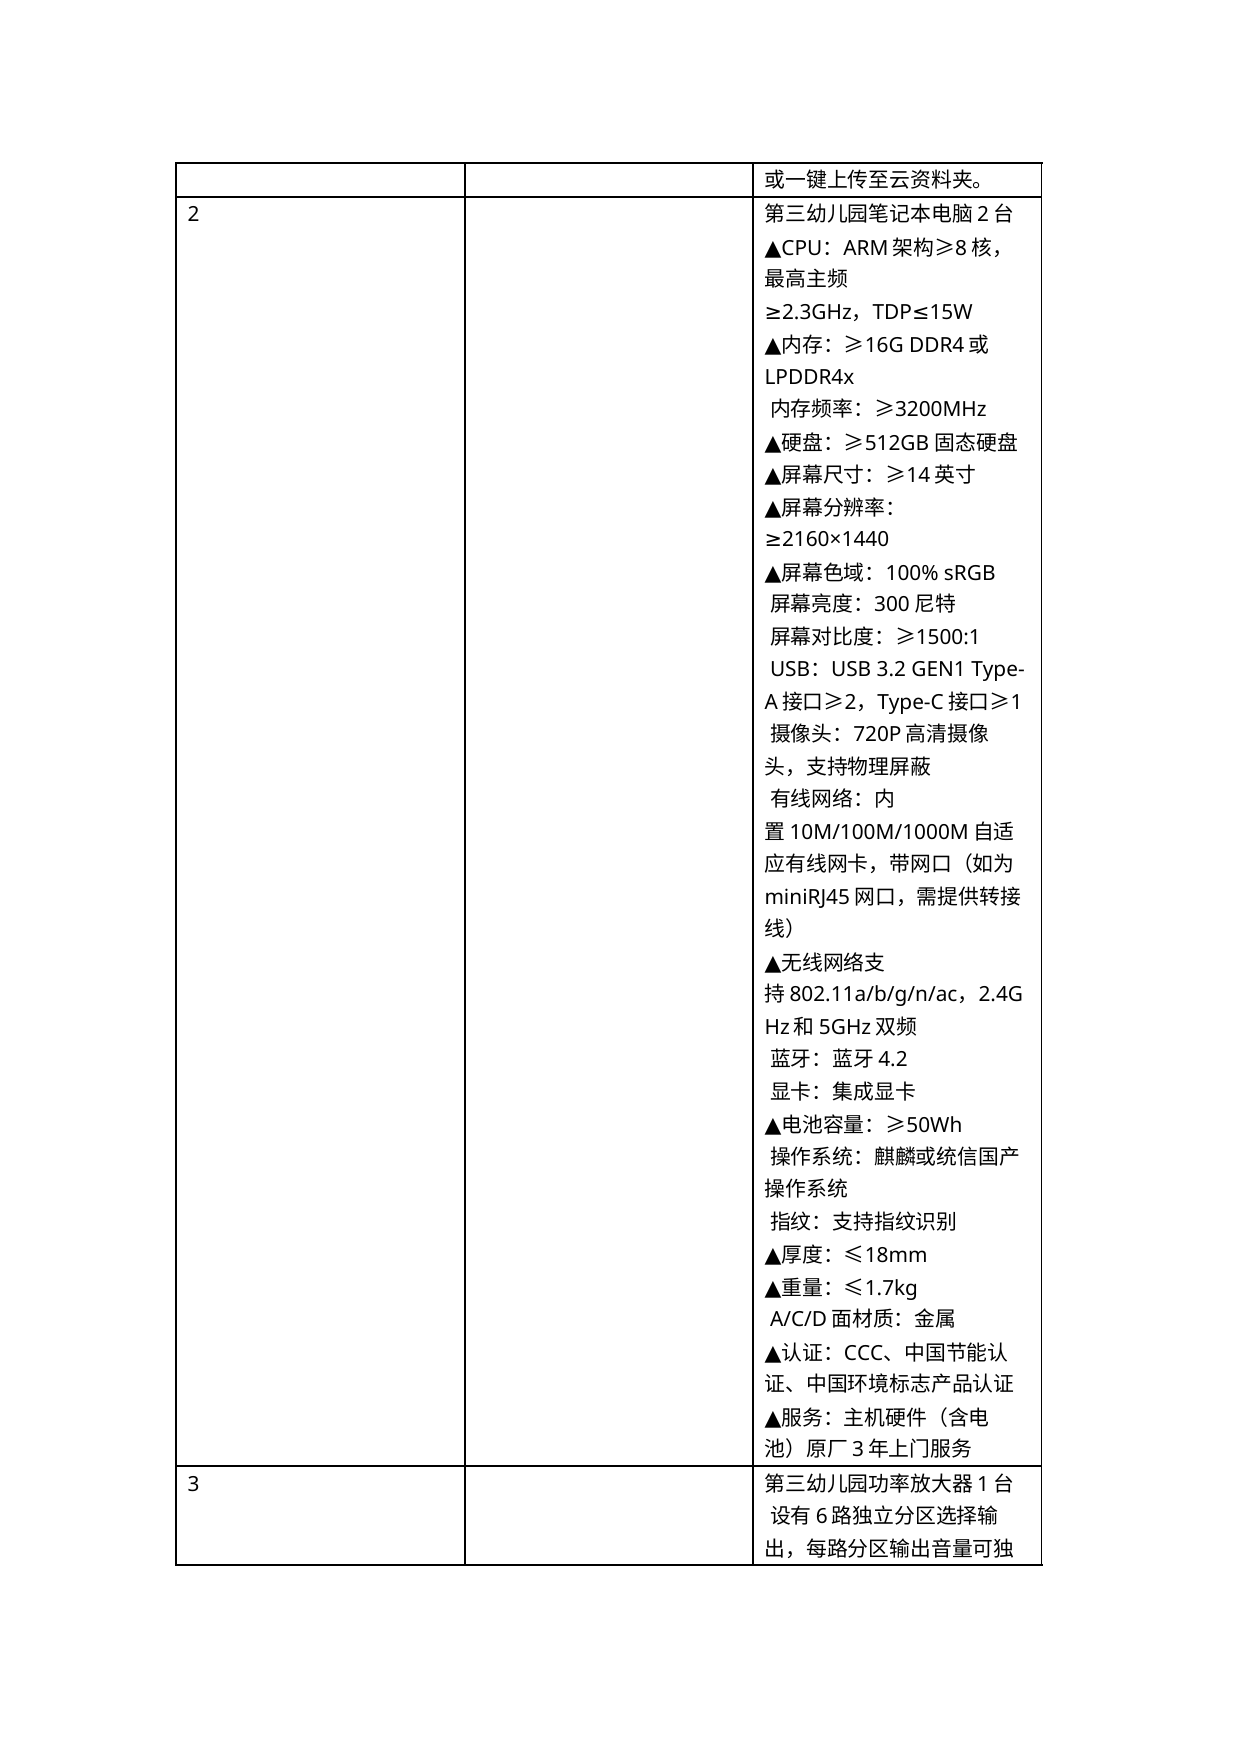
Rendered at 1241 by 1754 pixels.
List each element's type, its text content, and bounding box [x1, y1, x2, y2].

table_cell 1 [177, 164, 464, 196]
table_cell [466, 1467, 752, 1564]
table_cell 第三幼儿园笔记本电脑2台 ▲CPU：ARM架构≥8核，最高主频≥2.3GHz，TDP≤15W ▲内存：≥16G DDR4或LPDDR4x 内存频率：≥3200MHz ▲硬盘：≥512GB 固态硬盘 ▲屏幕尺寸：≥14英寸 ▲屏幕分辨率：≥2160×1440 ▲屏幕色域：100% sRGB 屏幕亮度：300尼特 屏幕对比度：≥1500:1 USB：USB 3.2 GEN1 Type-A接口≥2，Type-C接口≥1 摄像头：720P高清摄像头，支持物理屏蔽 有线网络：内置10M/100M/1000M自适应有线网卡，带网口（如为miniRJ45网口，需提供转接线） ▲无线网络支持802.11a/b/g/n/ac，2.4GHz和5GHz双频 蓝牙：蓝牙4.2 显卡：集成显卡 ▲电池容量：≥50Wh 操作系统：麒麟或统信国产操作系统 指纹：支持指纹识别 ▲厚度：≤18mm ▲重量：≤1.7kg A/C/D面材质：金属 ▲认证：CCC、中国节能认证、中国环境标志产品认证 ▲服务：主机硬件（含电池）原厂3年上门服务 [754, 198, 1041, 1465]
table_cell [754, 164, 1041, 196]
table_cell 2 [177, 198, 464, 1465]
table_cell [466, 164, 752, 196]
table_cell [466, 198, 752, 1465]
table_cell 3 [177, 1467, 464, 1564]
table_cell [754, 1467, 1041, 1564]
